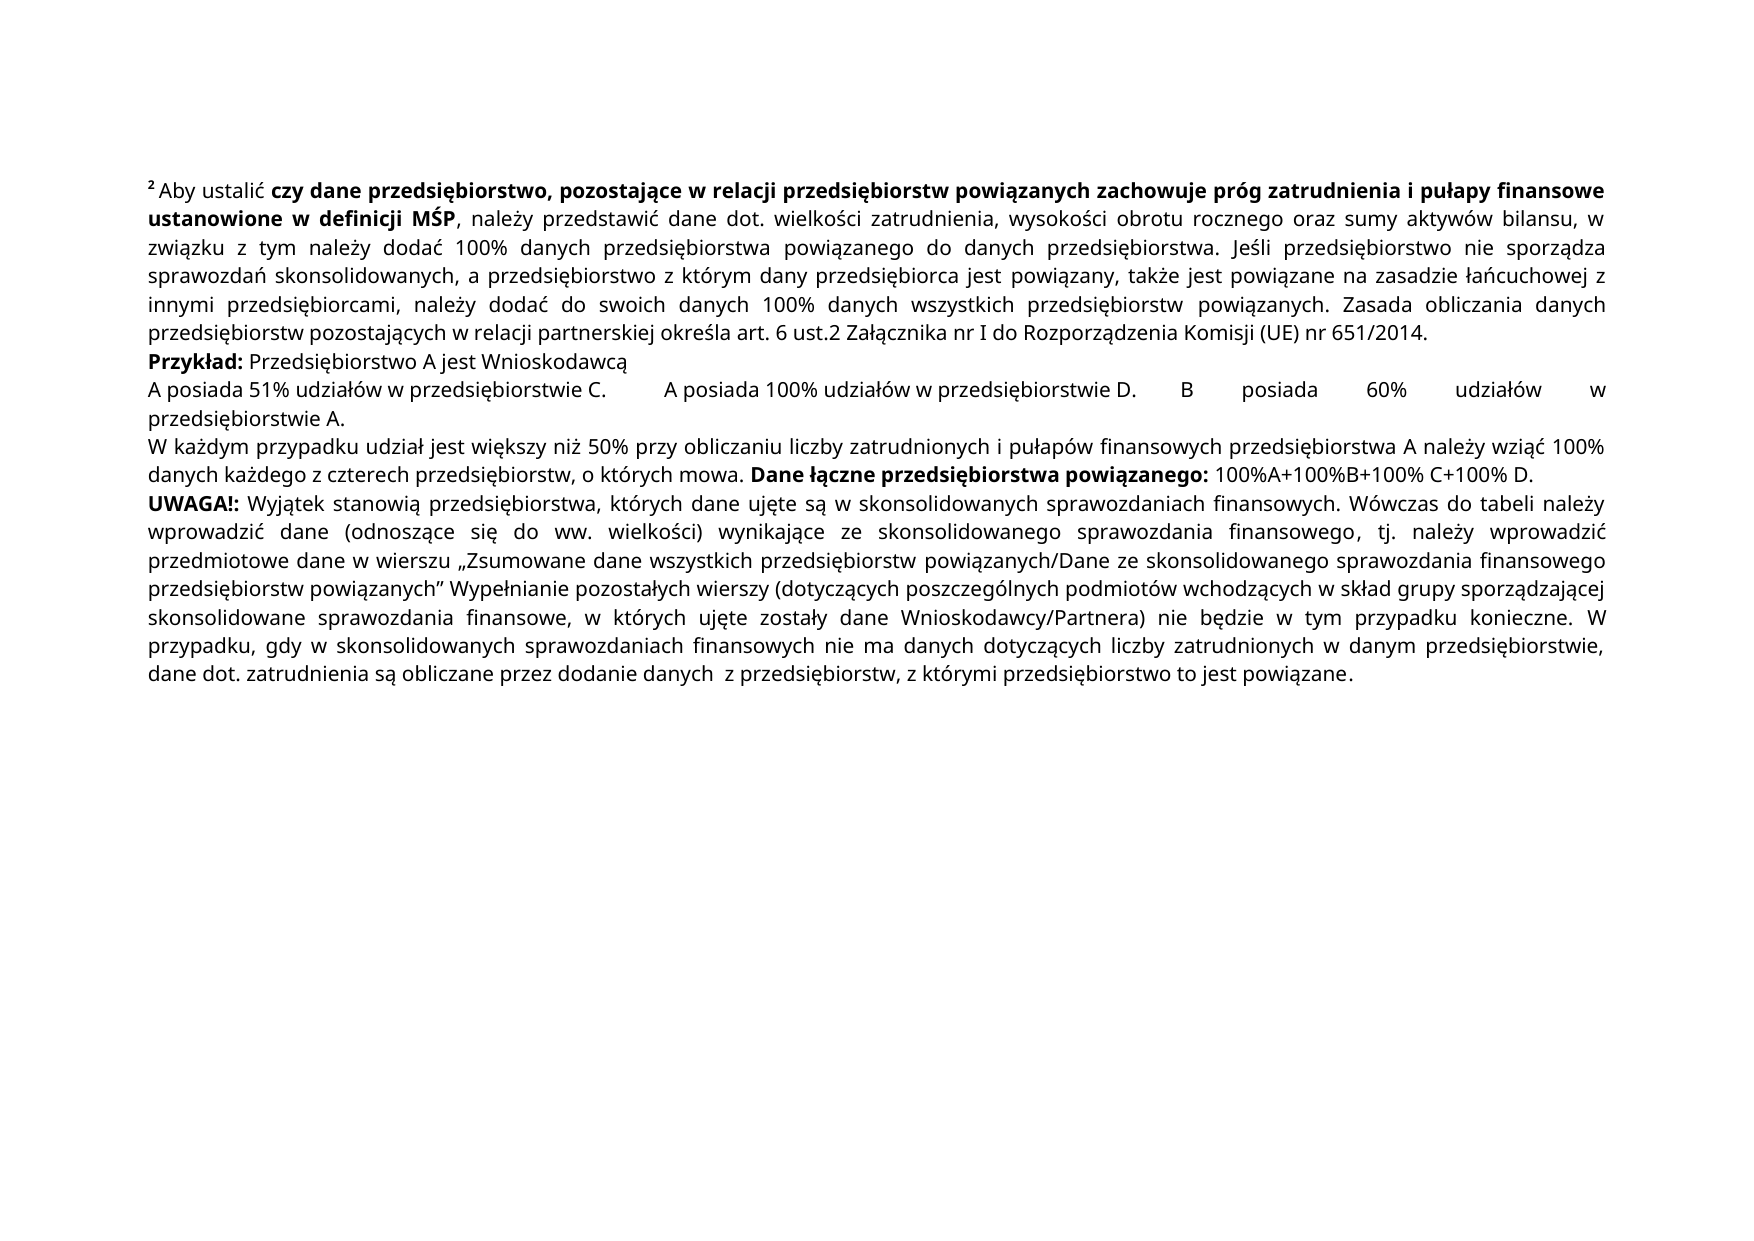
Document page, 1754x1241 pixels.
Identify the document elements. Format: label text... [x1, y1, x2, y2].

text 2 Aby ustalić czy dane przedsiębiorstwo, pozostające w relacji przedsiębiorstw powiązanych zachowuje próg zatrudnienia i pułapy finansowe ustanowione w definicji MŚP, należy przedstawić dane dot. wielkości zatrudnienia, wysokości obrotu rocznego oraz sumy aktywów bilansu, w związku z tym należy dodać 100% danych przedsiębiorstwa powiązanego do danych przedsiębiorstwa. Jeśli przedsiębiorstwo nie sporządza sprawozdań skonsolidowanych, a przedsiębiorstwo z którym dany przedsiębiorca jest powiązany, także jest powiązane na zasadzie łańcuchowej z innymi przedsiębiorcami, należy dodać do swoich danych 100% danych wszystkich przedsiębiorstw powiązanych. Zasada obliczania danych przedsiębiorstw pozostających w relacji partnerskiej określa art. 6 ust.2 Załącznika nr I do Rozporządzenia Komisji (UE) nr 651/2014. [148, 176, 1606, 347]
text UWAGA!: Wyjątek stanowią przedsiębiorstwa, których dane ujęte są w skonsolidowanych sprawozdaniach finansowych. Wówczas do tabeli należy wprowadzić dane (odnoszące się do ww. wielkości) wynikające ze skonsolidowanego sprawozdania finansowego, tj. należy wprowadzić przedmiotowe dane w wierszu „Zsumowane dane wszystkich przedsiębiorstw powiązanych/Dane ze skonsolidowanego sprawozdania finansowego przedsiębiorstw powiązanych” Wypełnianie pozostałych wierszy (dotyczących poszczególnych podmiotów wchodzących w skład grupy sporządzającej skonsolidowane sprawozdania finansowe, w których ujęte zostały dane Wnioskodawcy/Partnera) nie będzie w tym przypadku konieczne. W przypadku, gdy w skonsolidowanych sprawozdaniach finansowych nie ma danych dotyczących liczby zatrudnionych w danym przedsiębiorstwie, dane dot. zatrudnienia są obliczane przez dodanie danych z przedsiębiorstw, z którymi przedsiębiorstwo to jest powiązane. [148, 489, 1606, 688]
text Przykład: Przedsiębiorstwo A jest Wnioskodawcą [148, 347, 1606, 375]
text W każdym przypadku udział jest większy niż 50% przy obliczaniu liczby zatrudnionych i pułapów finansowych przedsiębiorstwa A należy wziąć 100% danych każdego z czterech przedsiębiorstw, o których mowa. Dane łączne przedsiębiorstwa powiązanego: 100%A+100%B+100% C+100% D. [148, 432, 1606, 489]
text A posiada 51% udziałów w przedsiębiorstwie C. A posiada 100% udziałów w przedsiębiorstwie D. B posiada 60% udziałów w przedsiębiorstwie A. [148, 375, 1606, 432]
